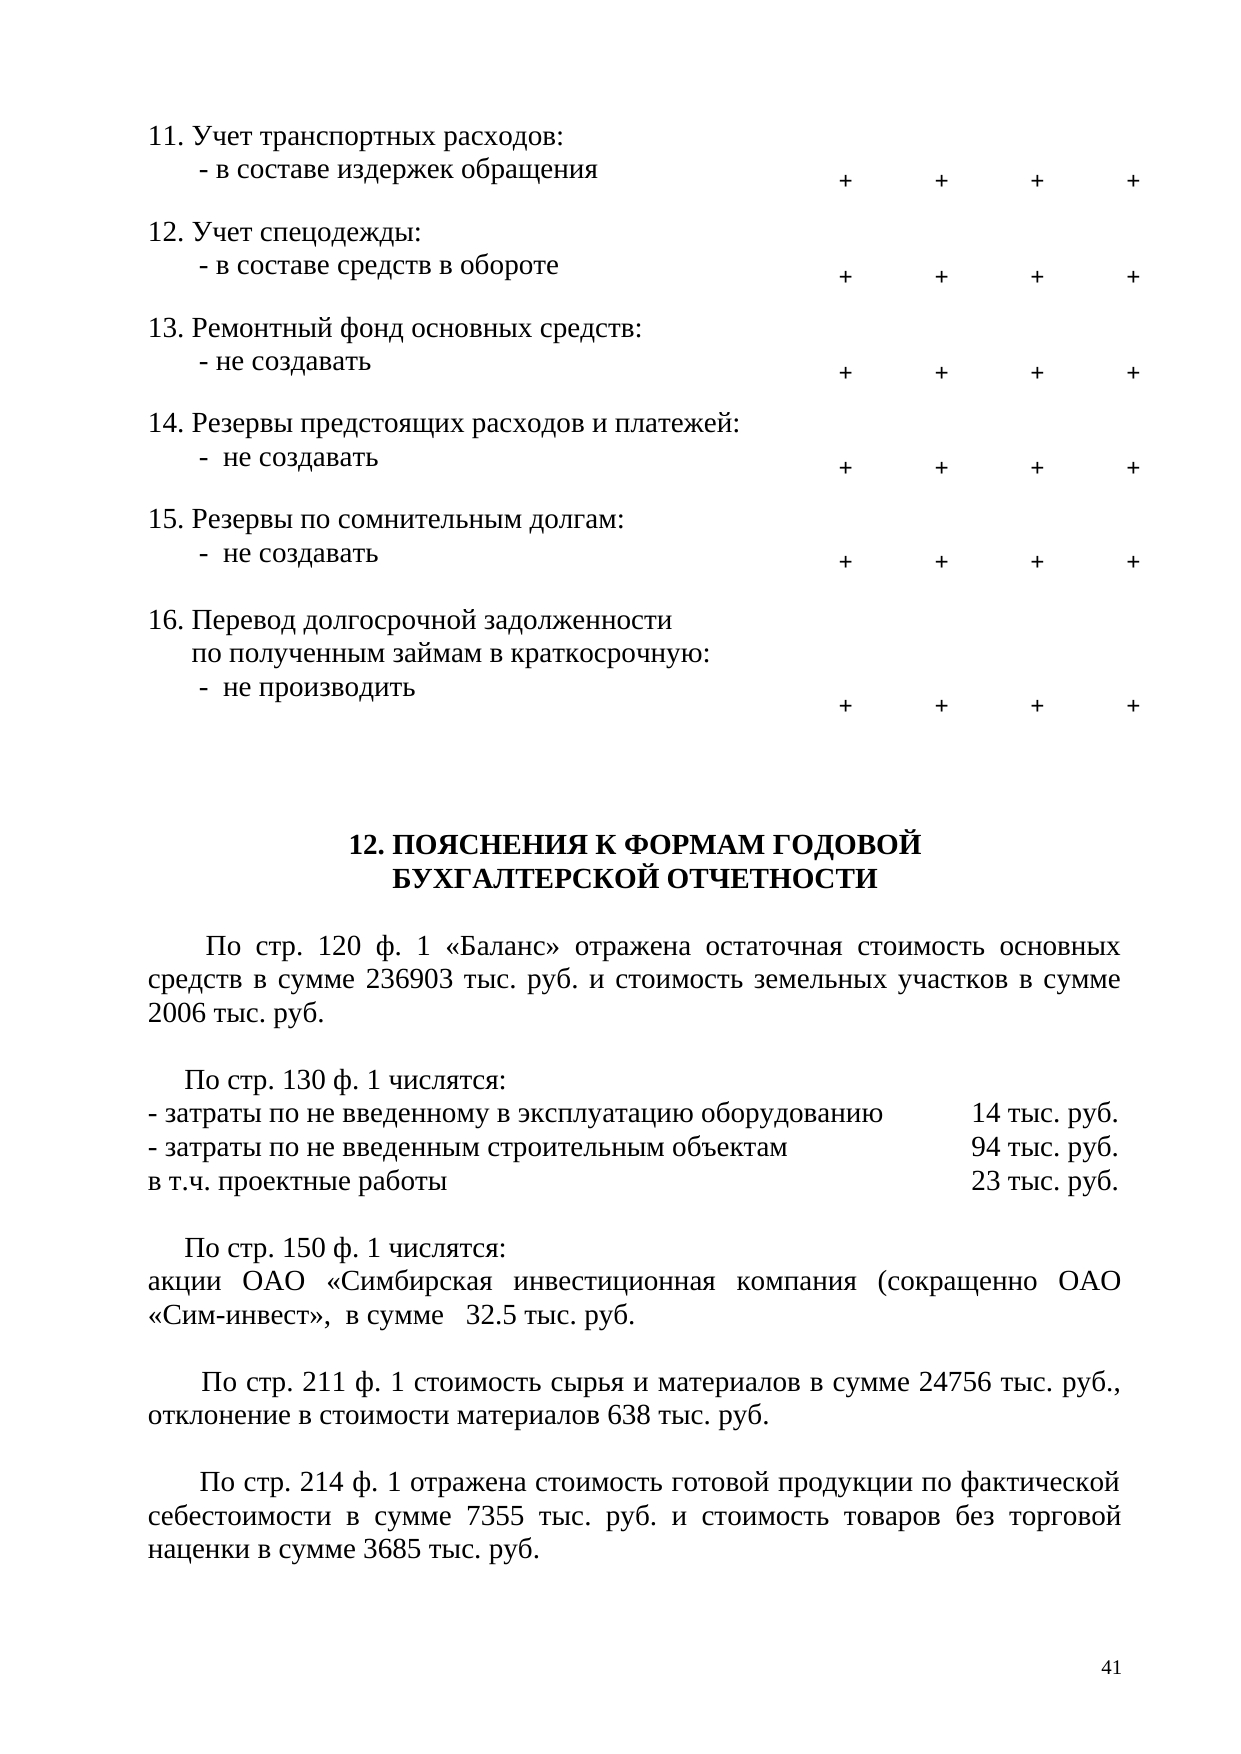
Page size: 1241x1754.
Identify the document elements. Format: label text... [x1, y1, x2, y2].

text По стр. 150 ф. 1 числятся: [148, 1230, 1122, 1263]
text По стр. 211 ф. 1 стоимость сырья и материалов в сумме 24756 тыс. руб., отклонение в стоимости материалов 638 тыс. руб. [148, 1364, 1122, 1431]
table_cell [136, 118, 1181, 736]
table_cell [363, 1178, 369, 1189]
text акции ОАО «Симбирская инвестиционная компания (сокращенно ОАО «Сим-инвест», в сумме 32.5 тыс. руб. [148, 1263, 1122, 1330]
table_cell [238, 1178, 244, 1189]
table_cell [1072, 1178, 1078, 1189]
text По стр. 130 ф. 1 числятся: [148, 1062, 1122, 1096]
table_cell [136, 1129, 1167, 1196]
text По стр. 214 ф. 1 отражена стоимость готовой продукции по фактической себестоимости в сумме 7355 тыс. руб. и стоимость товаров без торговой наценки в сумме 3685 тыс. руб. [148, 1464, 1122, 1565]
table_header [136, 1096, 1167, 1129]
text 12. ПОЯСНЕНИЯ К ФОРМАМ ГОДОВОЙ [148, 827, 1122, 861]
text По стр. 120 ф. 1 «Баланс» отражена остаточная стоимость основных средств в сумме 236903 тыс. руб. и стоимость земельных участков в сумме 2006 тыс. руб. [148, 928, 1122, 1028]
text БУХГАЛТЕРСКОЙ ОТЧЕТНОСТИ [148, 861, 1122, 894]
